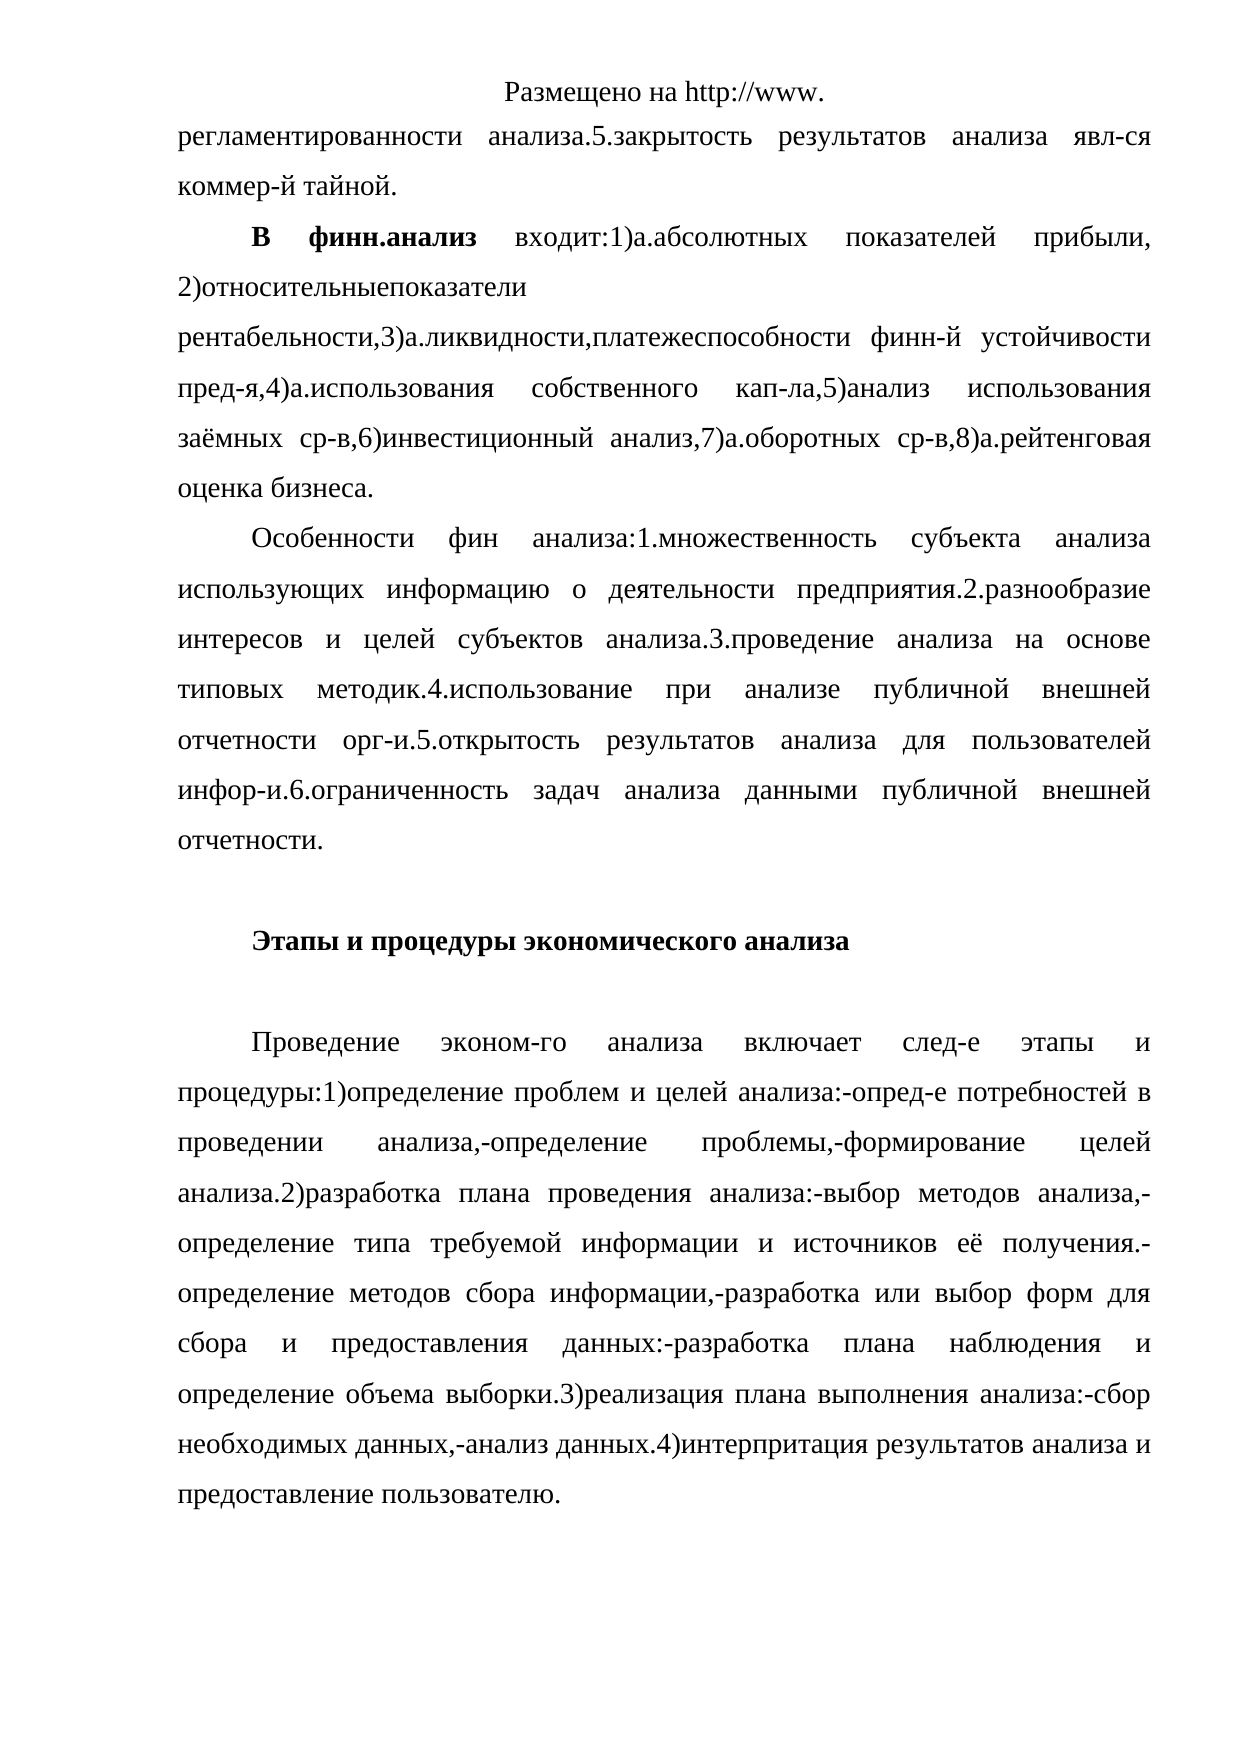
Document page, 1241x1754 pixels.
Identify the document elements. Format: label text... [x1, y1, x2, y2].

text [177, 118, 1152, 202]
text В финн.анализ входит:1)а.абсолютных показателей прибыли, 2)относительныепоказатели рентабельности,3)а.ликвидности,платежеспособности финн-й устойчивости пред-я,4)а.использования собственного кап-ла,5)анализ использования заёмных ср-в,6)инвестиционный анализ,7)а.оборотных ср-в,8)а.рейтенговая оценка бизнеса. [177, 219, 1152, 504]
text Проведение эконом-го анализа включает след-е этапы и процедуры:1)определение проблем и целей анализа:-опред-е потребностей в проведении анализа,-определение проблемы,-формирование целей анализа.2)разработка плана проведения анализа:-выбор методов анализа,-определение типа требуемой информации и источников её получения.-определение методов сбора информации,-разработка или выбор форм для сбора и предоставления данных:-разработка плана наблюдения и определение объема выборки.3)реализация плана выполнения анализа:-сбор необходимых данных,-анализ данных.4)интерпритация результатов анализа и предоставление пользователю. [177, 1024, 1152, 1510]
text Этапы и процедуры экономического анализа [177, 923, 1152, 957]
text Особенности фин анализа:1.множественность субъекта анализа использующих информацию о деятельности предприятия.2.разнообразие интересов и целей субъектов анализа.3.проведение анализа на основе типовых методик.4.использование при анализе публичной внешней отчетности орг-и.5.открытость результатов анализа для пользователей инфор-и.6.ограниченность задач анализа данными публичной внешней отчетности. [177, 521, 1152, 856]
